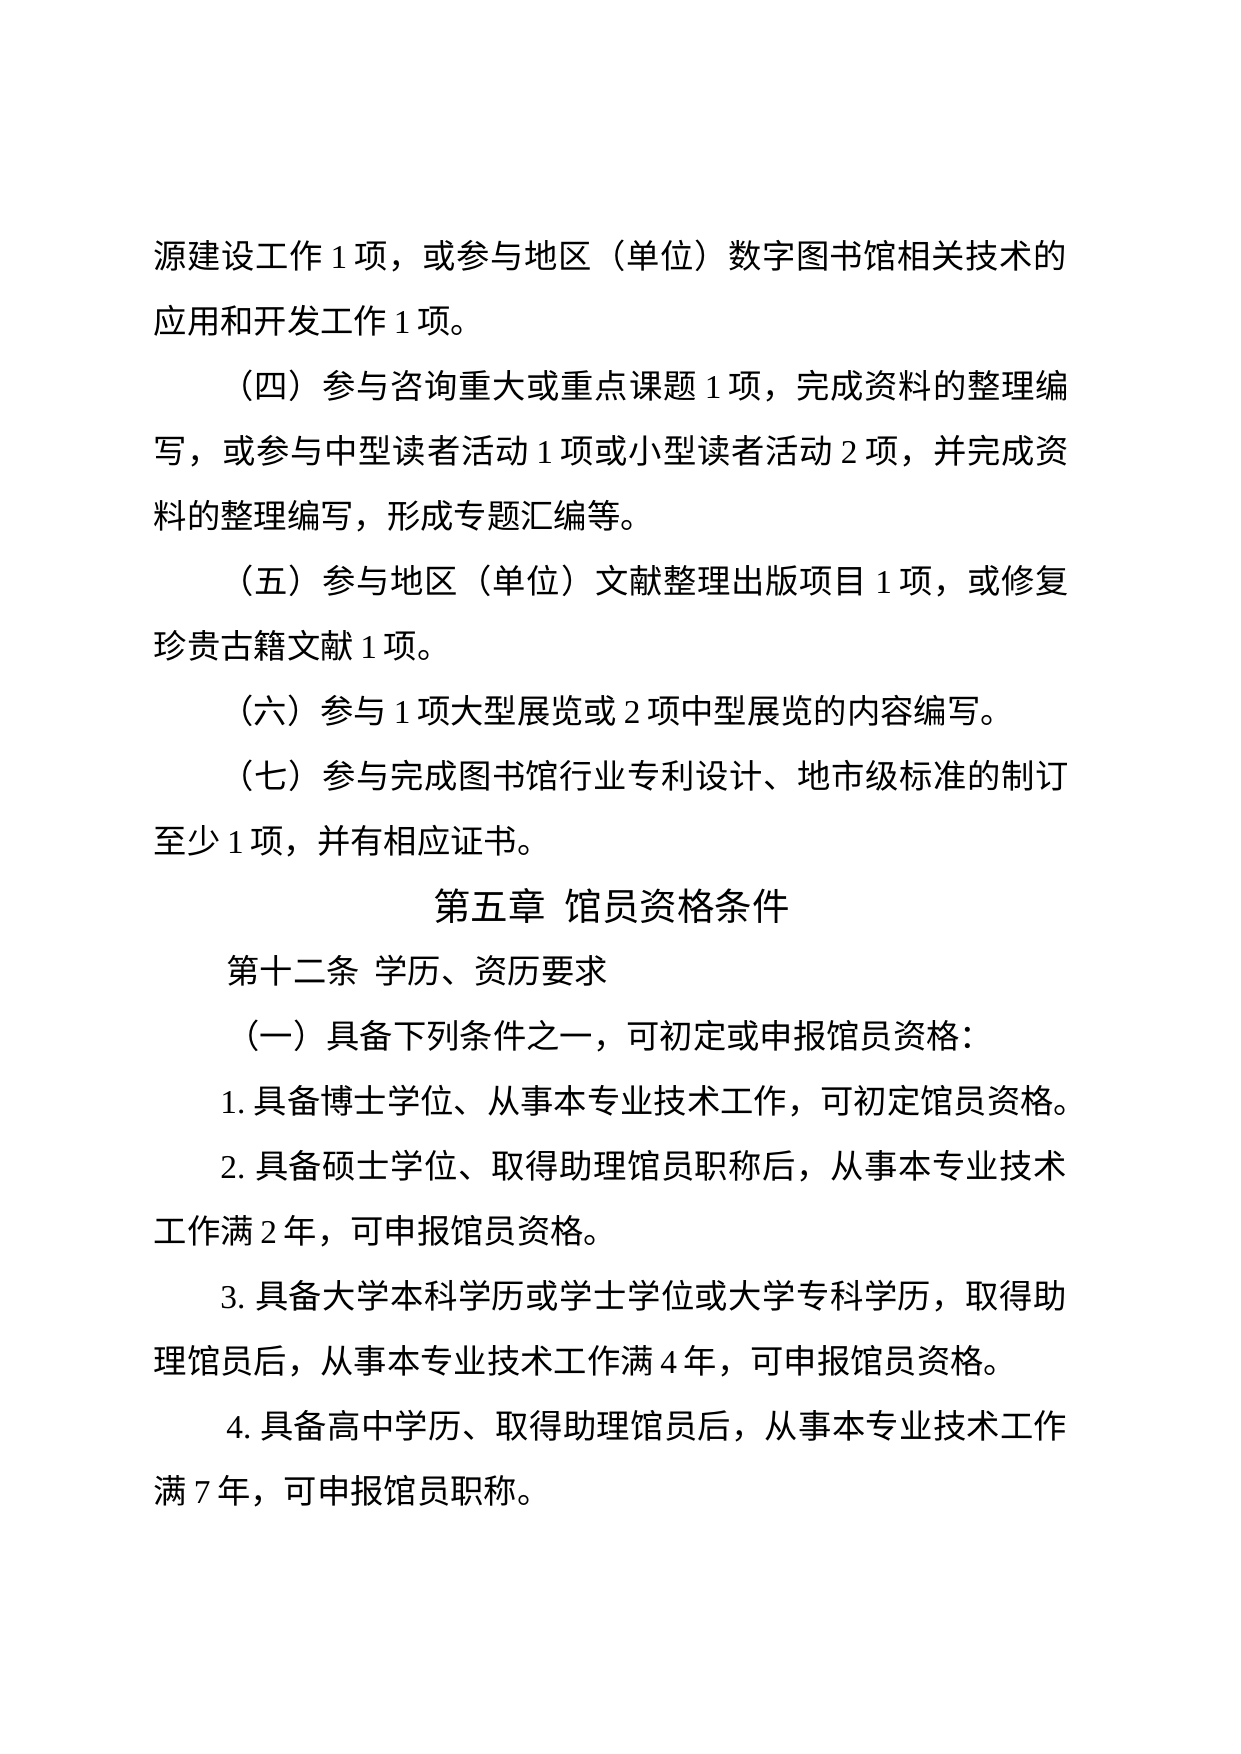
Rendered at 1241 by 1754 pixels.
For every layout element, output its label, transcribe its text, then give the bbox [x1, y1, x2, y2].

text 4. 具备高中学历、取得助理馆员后，从事本专业技术工作满7年，可申报馆员职称。 [153, 1391, 1069, 1521]
text 3. 具备大学本科学历或学士学位或大学专科学历，取得助理馆员后，从事本专业技术工作满4年，可申报馆员资格。 [153, 1261, 1069, 1391]
text （一）具备下列条件之一，可初定或申报馆员资格： [153, 1001, 1069, 1066]
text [153, 221, 1069, 351]
text 2. 具备硕士学位、取得助理馆员职称后，从事本专业技术工作满2年，可申报馆员资格。 [153, 1131, 1069, 1261]
list 馆员资格条件 [153, 871, 1069, 936]
text 第十二条 学历、资历要求 [153, 936, 1069, 1001]
text （四）参与咨询重大或重点课题1项，完成资料的整理编写，或参与中型读者活动1项或小型读者活动2项，并完成资料的整理编写，形成专题汇编等。 [153, 351, 1069, 546]
text （七）参与完成图书馆行业专利设计、地市级标准的制订至少1项，并有相应证书。 [153, 741, 1069, 871]
text （六）参与1项大型展览或2项中型展览的内容编写。 [153, 676, 1069, 741]
text （五）参与地区（单位）文献整理出版项目1项，或修复珍贵古籍文献1项。 [153, 546, 1069, 676]
text 1. 具备博士学位、从事本专业技术工作，可初定馆员资格。 [153, 1066, 1069, 1131]
